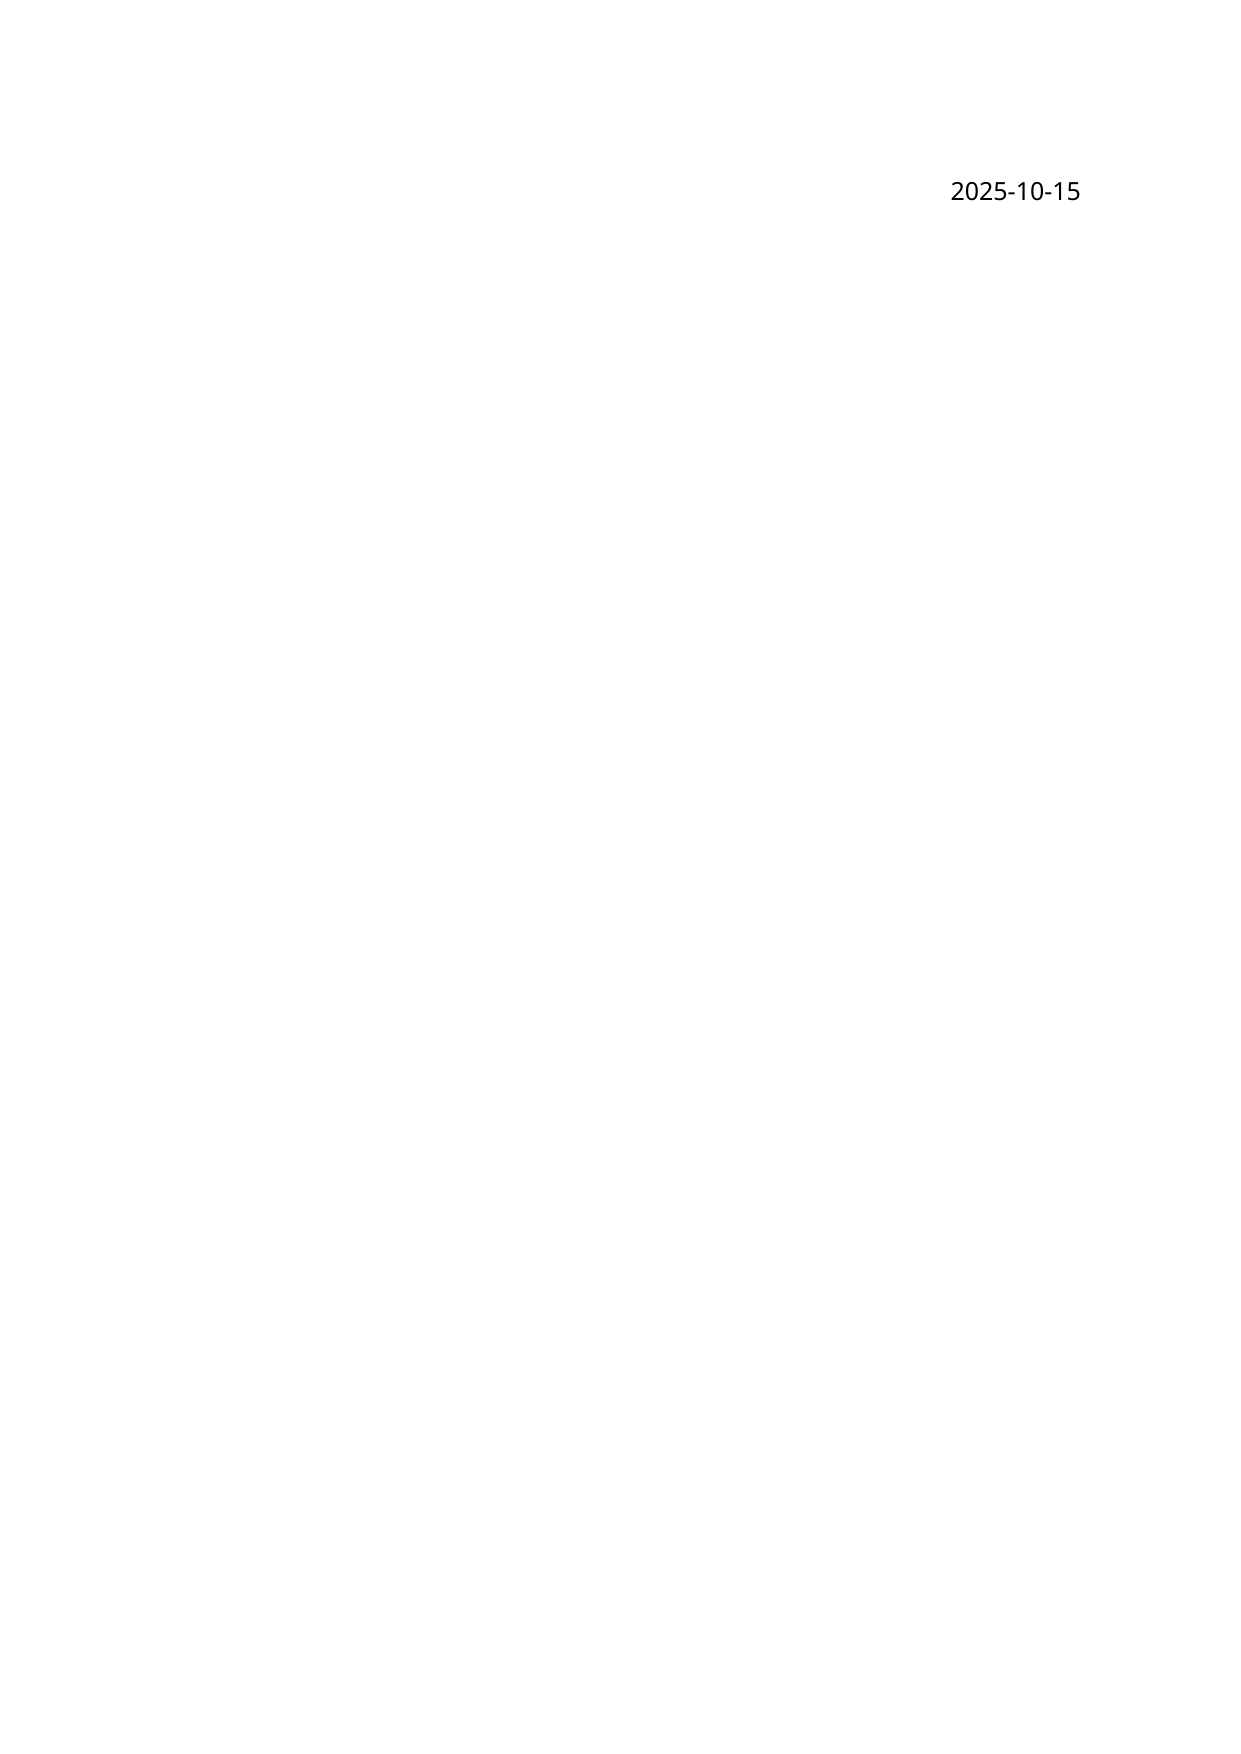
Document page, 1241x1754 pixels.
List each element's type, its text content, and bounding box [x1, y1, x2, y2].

text 2025-10-15 [159, 158, 1081, 223]
